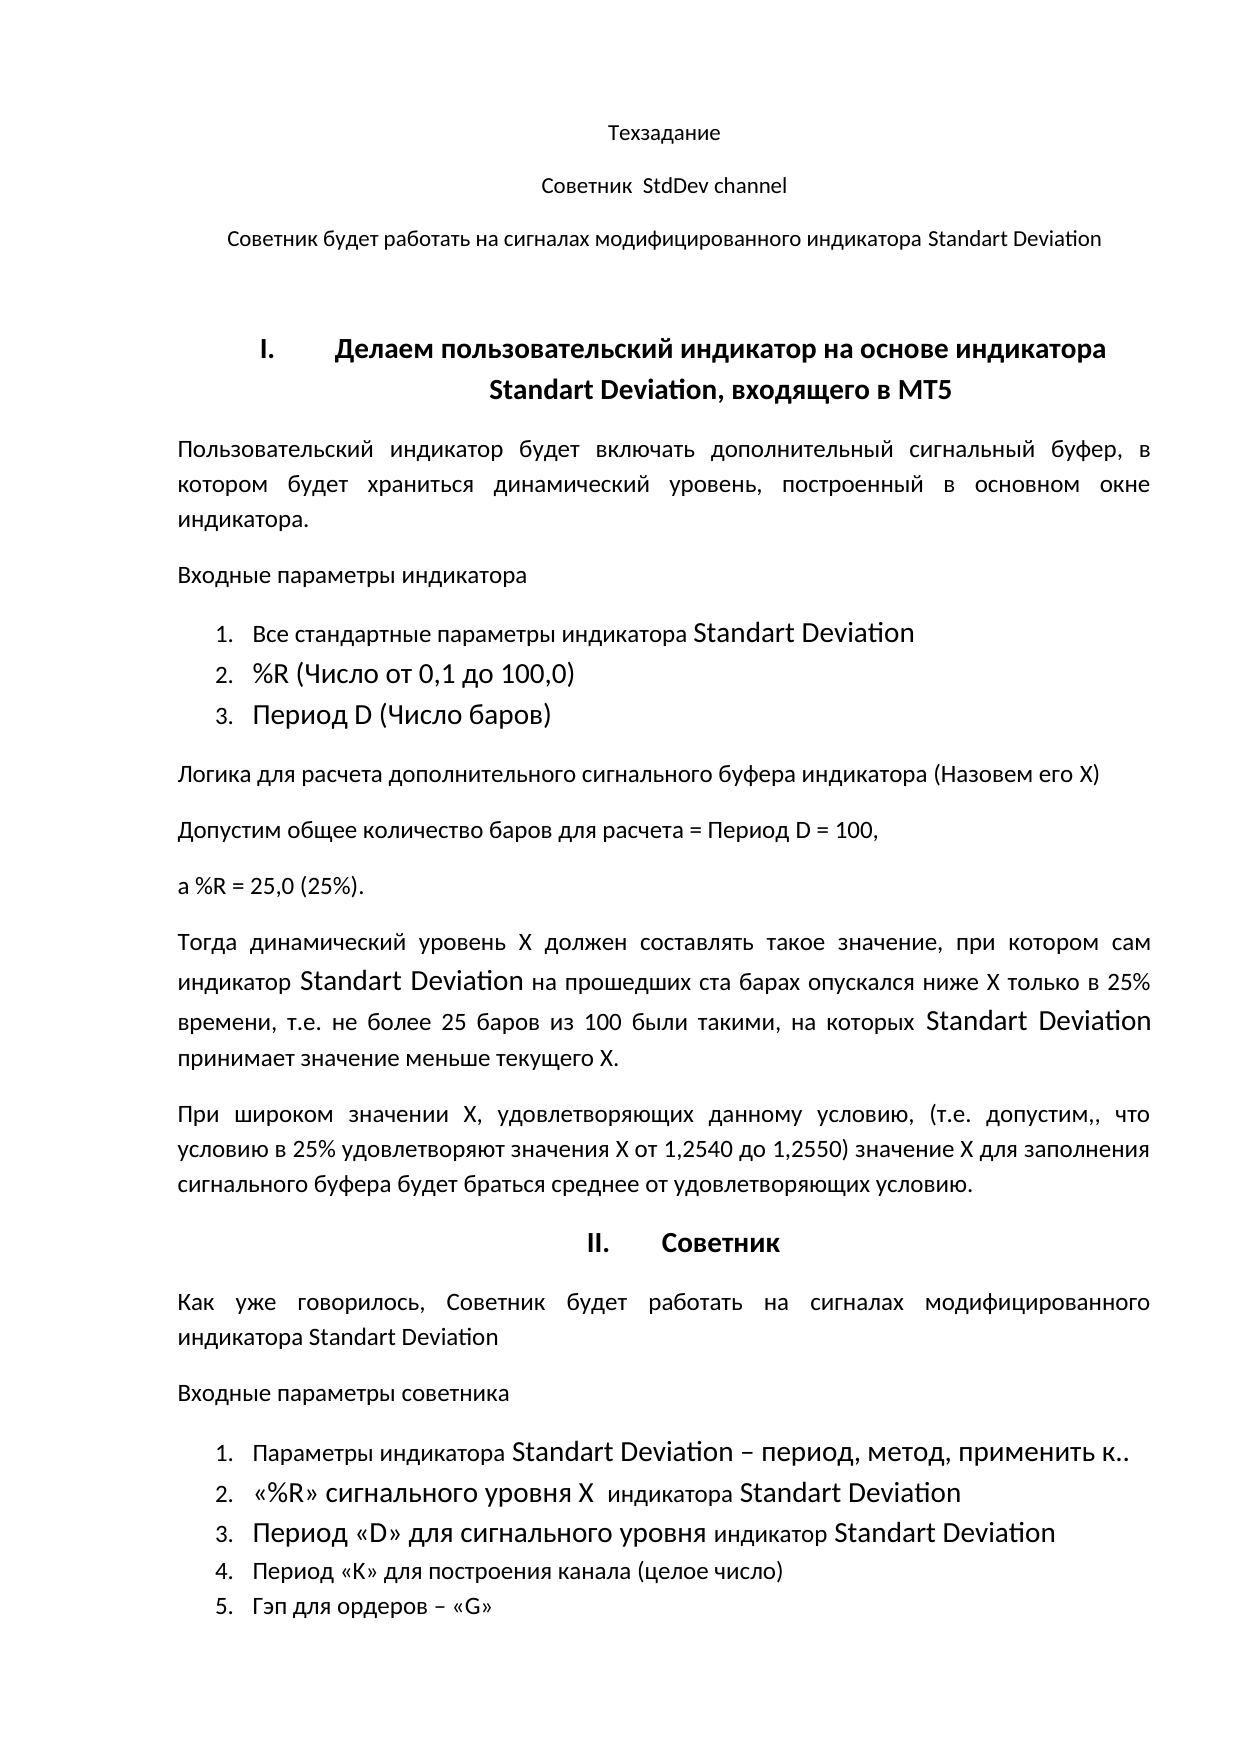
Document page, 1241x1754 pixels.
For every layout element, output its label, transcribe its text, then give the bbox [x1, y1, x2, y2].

text Как уже говорилось, Советник будет работать на сигналах модифицированного индикатора Standart Deviation [177, 1286, 1152, 1352]
list Делаем пользовательский индикатор на основе индикатора Standart Deviation, входящего в MT5 [215, 330, 1152, 407]
text При широком значении Х, удовлетворяющих данному условию, (т.е. допустим,, что условию в 25% удовлетворяют значения Х от 1,2540 до 1,2550) значение Х для заполнения сигнального буфера будет браться среднее от удовлетворяющих условию. [177, 1098, 1152, 1199]
list Параметры индикатора Standart Deviation – период, метод, применить к.. [215, 1433, 1152, 1468]
text Советник StdDev channel [177, 171, 1152, 199]
list Гэп для ордеров – «G» [215, 1591, 1152, 1621]
list Все стандартные параметры индикатора Standart Deviation [215, 614, 1152, 650]
list Период «K» для построения канала (целое число) [215, 1556, 1152, 1586]
text Техзадание [177, 118, 1152, 146]
text Входные параметры индикатора [177, 559, 1152, 589]
text Советник будет работать на сигналах модифицированного индикатора Standart Deviation [177, 224, 1152, 252]
text Входные параметры советника [177, 1377, 1152, 1407]
text Тогда динамический уровень X должен составлять такое значение, при котором сам индикатор Standart Deviation на прошедших ста барах опускался ниже Х только в 25% времени, т.е. не более 25 баров из 100 были такими, на которых Standart Deviation принимает значение меньше текущего X. [177, 926, 1152, 1073]
list %R (Число от 0,1 до 100,0) [215, 656, 1152, 691]
text Пользовательский индикатор будет включать дополнительный сигнальный буфер, в котором будет храниться динамический уровень, построенный в основном окне индикатора. [177, 433, 1152, 533]
text а %R = 25,0 (25%). [177, 870, 1152, 900]
list Советник [215, 1224, 1152, 1260]
text Логика для расчета дополнительного сигнального буфера индикатора (Назовем его X) [177, 758, 1152, 789]
text Допустим общее количество баров для расчета = Период D = 100, [177, 814, 1152, 844]
list Период D (Число баров) [215, 696, 1152, 732]
list Период «D» для сигнального уровня индикатор Standart Deviation [215, 1514, 1152, 1550]
list «%R» сигнального уровня Х индикатора Standart Deviation [215, 1474, 1152, 1509]
